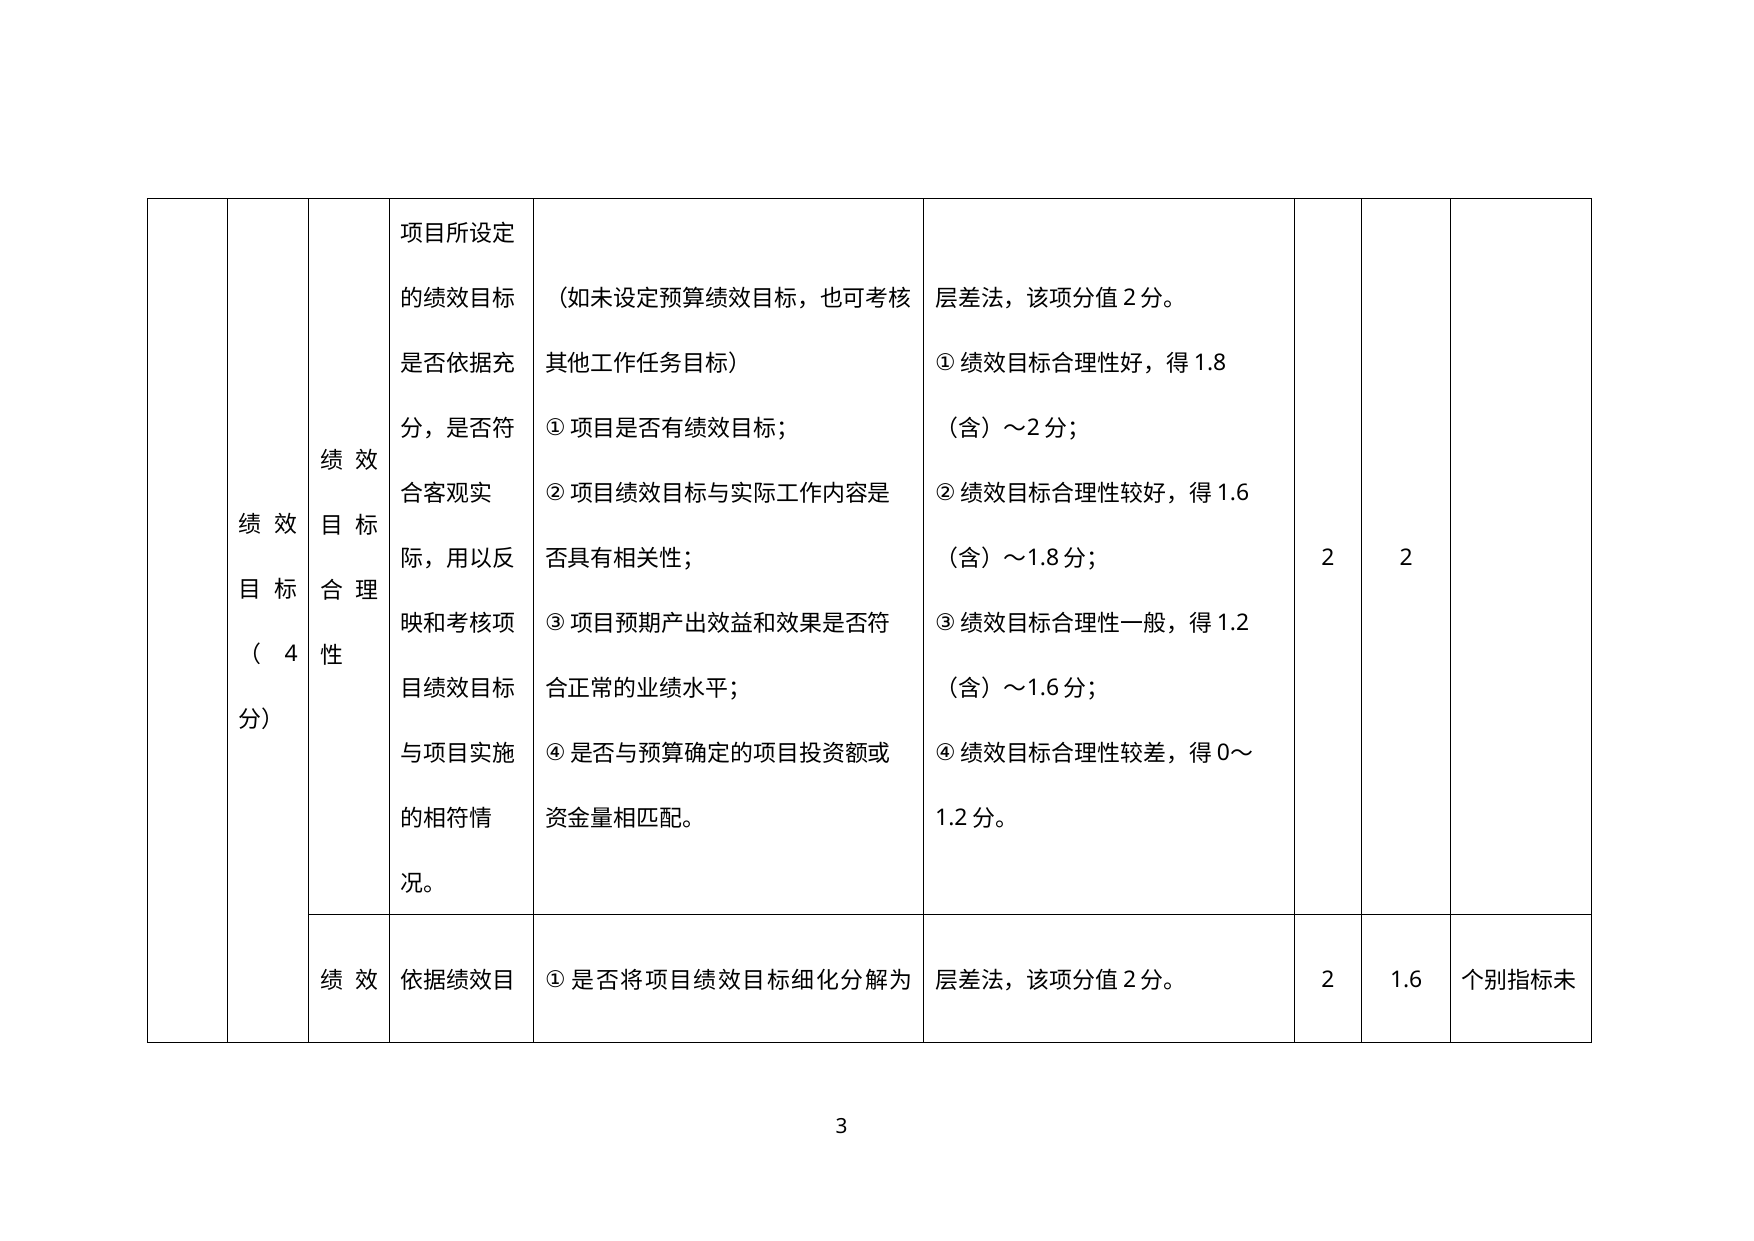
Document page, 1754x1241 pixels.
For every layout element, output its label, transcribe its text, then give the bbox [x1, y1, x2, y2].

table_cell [1451, 915, 1591, 1042]
table_cell 2 [1295, 199, 1361, 914]
table_cell [1451, 199, 1591, 914]
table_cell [390, 915, 533, 1042]
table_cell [924, 915, 1294, 1042]
table_cell （如未设定预算绩效目标，也可考核其他工作任务目标） ①项目是否有绩效目标； ②项目绩效目标与实际工作内容是否具有相关性； ③项目预期产出效益和效果是否符合正常的业绩水平； ④是否与预算确定的项目投资额或资金量相匹配。 [534, 199, 923, 914]
table_cell 1.6 [1362, 915, 1450, 1042]
table_cell 2 [1362, 199, 1450, 914]
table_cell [534, 915, 923, 1042]
table_cell 项目所设定的绩效目标是否依据充分，是否符合客观实际，用以反映和考核项目绩效目标与项目实施的相符情况。 [390, 199, 533, 914]
table_cell 绩效目标合理性 [309, 199, 389, 914]
table_cell 层差法，该项分值2分。 ①绩效目标合理性好，得1.8（含）～2分； ②绩效目标合理性较好，得1.6（含）～1.8分； ③绩效目标合理性一般，得1.2（含）～1.6分； ④绩效目标合理性较差，得0～1.2分。 [924, 199, 1294, 914]
table_cell 2 [1295, 915, 1361, 1042]
table_cell 绩效指标明确性 [309, 915, 389, 1042]
table_cell 绩效目标（4分） [228, 199, 308, 1042]
